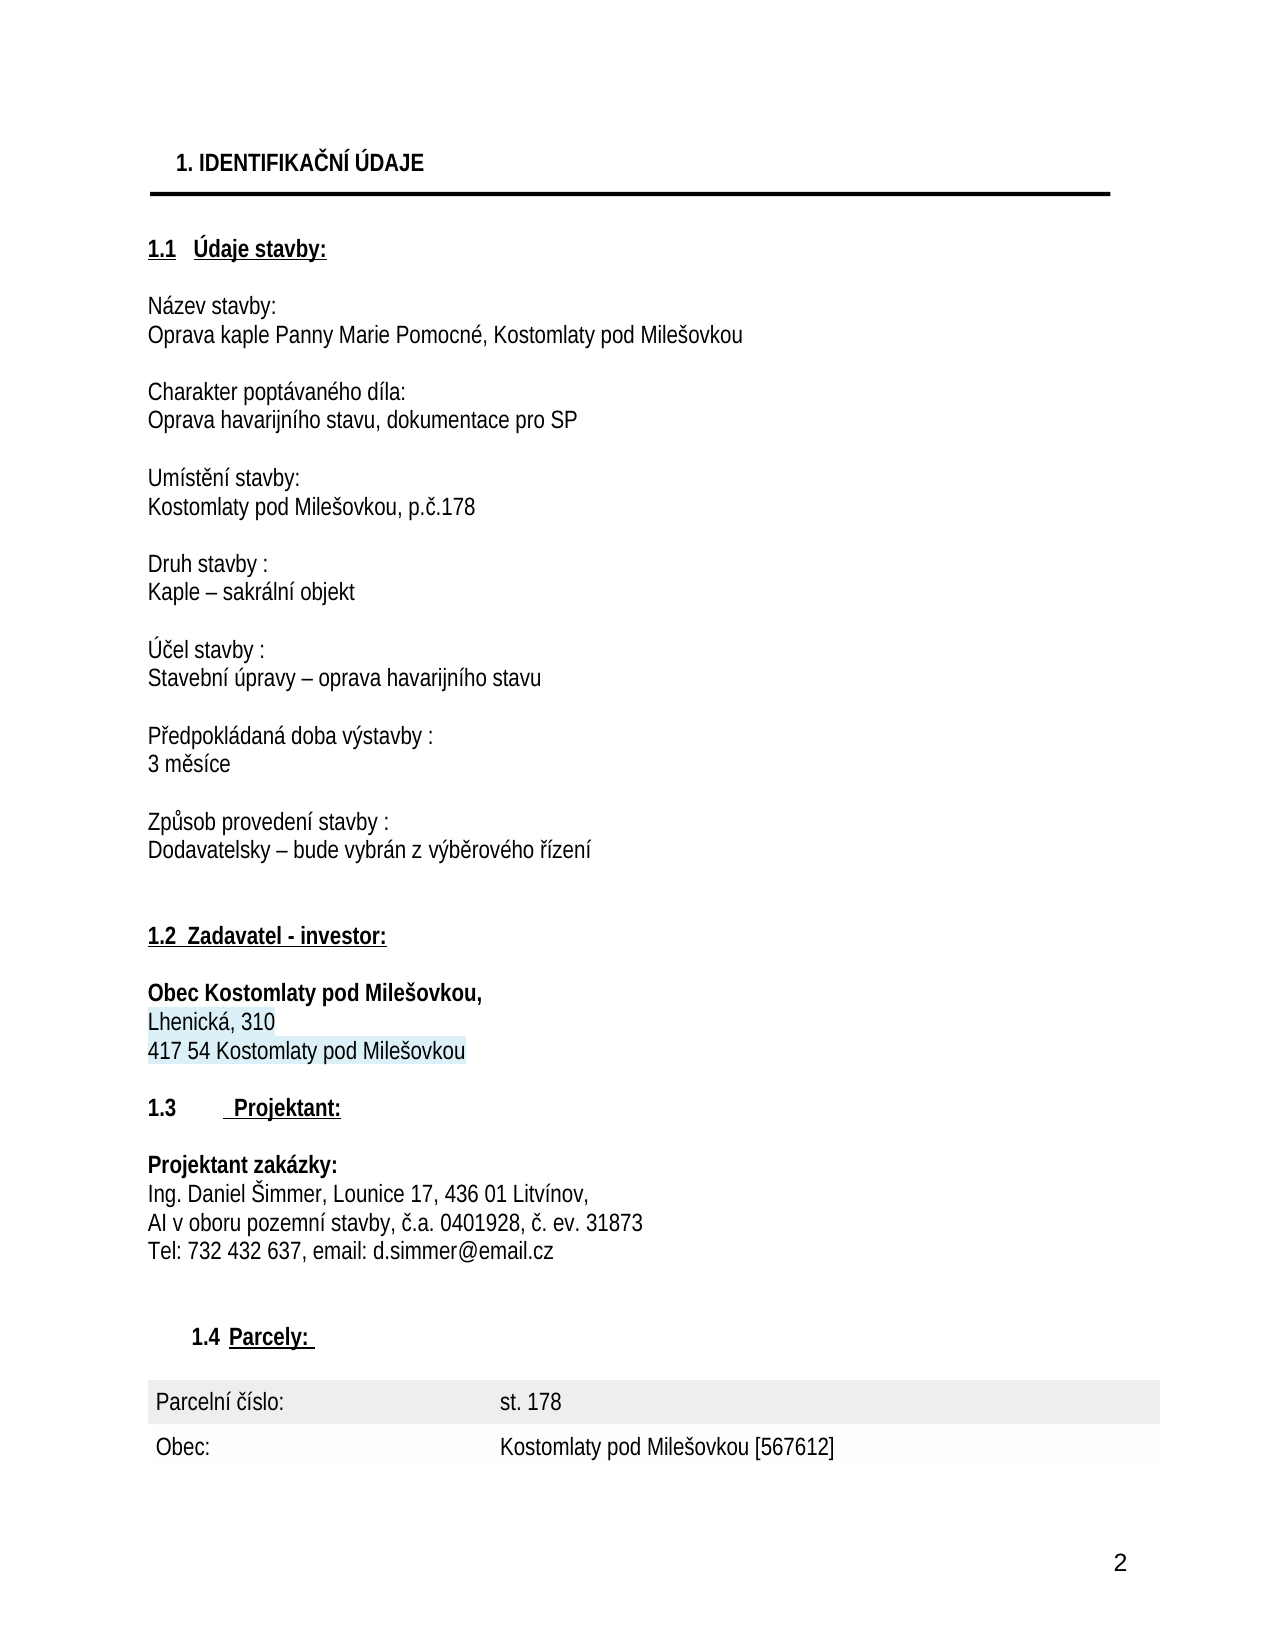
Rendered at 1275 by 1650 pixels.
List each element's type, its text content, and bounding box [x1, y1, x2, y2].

text Stavební úpravy – oprava havarijního stavu [148, 663, 1127, 692]
text Ing. Daniel Šimmer, Lounice 17, 436 01 Litvínov, [148, 1179, 1127, 1208]
list Parcely: [191, 1322, 1127, 1351]
text Oprava havarijního stavu, dokumentace pro SP [148, 406, 1127, 434]
text Způsob provedení stavby : [148, 807, 1127, 835]
text 1.2 Zadavatel - investor: [148, 921, 1127, 950]
text AI v oboru pozemní stavby, č.a. 0401928, č. ev. 31873 [148, 1208, 1127, 1236]
text Dodavatelsky – bude vybrán z výběrového řízení [148, 835, 1127, 864]
text 3 měsíce [148, 749, 1127, 778]
table_header st. 178 [492, 1380, 1160, 1424]
text 1.1 Údaje stavby: [117, 234, 1127, 262]
text Kaple – sakrální objekt [148, 577, 1127, 606]
text Tel: 732 432 637, email: d.simmer@email.cz [148, 1236, 1127, 1265]
text Obec Kostomlaty pod Milešovkou, [148, 978, 1127, 1007]
text Účel stavby : [148, 635, 1127, 663]
text Umístění stavby: [148, 463, 1127, 491]
text Oprava kaple Panny Marie Pomocné, Kostomlaty pod Milešovkou [148, 319, 1127, 348]
table_cell Kostomlaty pod Milešovkou [567612] [492, 1424, 1160, 1468]
text 1. Identifikační údaje [148, 148, 1127, 176]
text Projektant zakázky: [148, 1150, 1127, 1179]
table_header Parcelní číslo: [148, 1380, 492, 1424]
text Druh stavby : [148, 549, 1127, 577]
text Název stavby: [148, 291, 1127, 319]
table_cell Obec: [148, 1424, 492, 1468]
text Charakter poptávaného díla: [148, 377, 1127, 406]
text Lhenická, 310 417 54 Kostomlaty pod Milešovkou [275, 1007, 1127, 1064]
list Projektant: [148, 1093, 1127, 1122]
text Předpokládaná doba výstavby : [148, 721, 1127, 749]
text Kostomlaty pod Milešovkou, p.č.178 [148, 491, 1127, 520]
